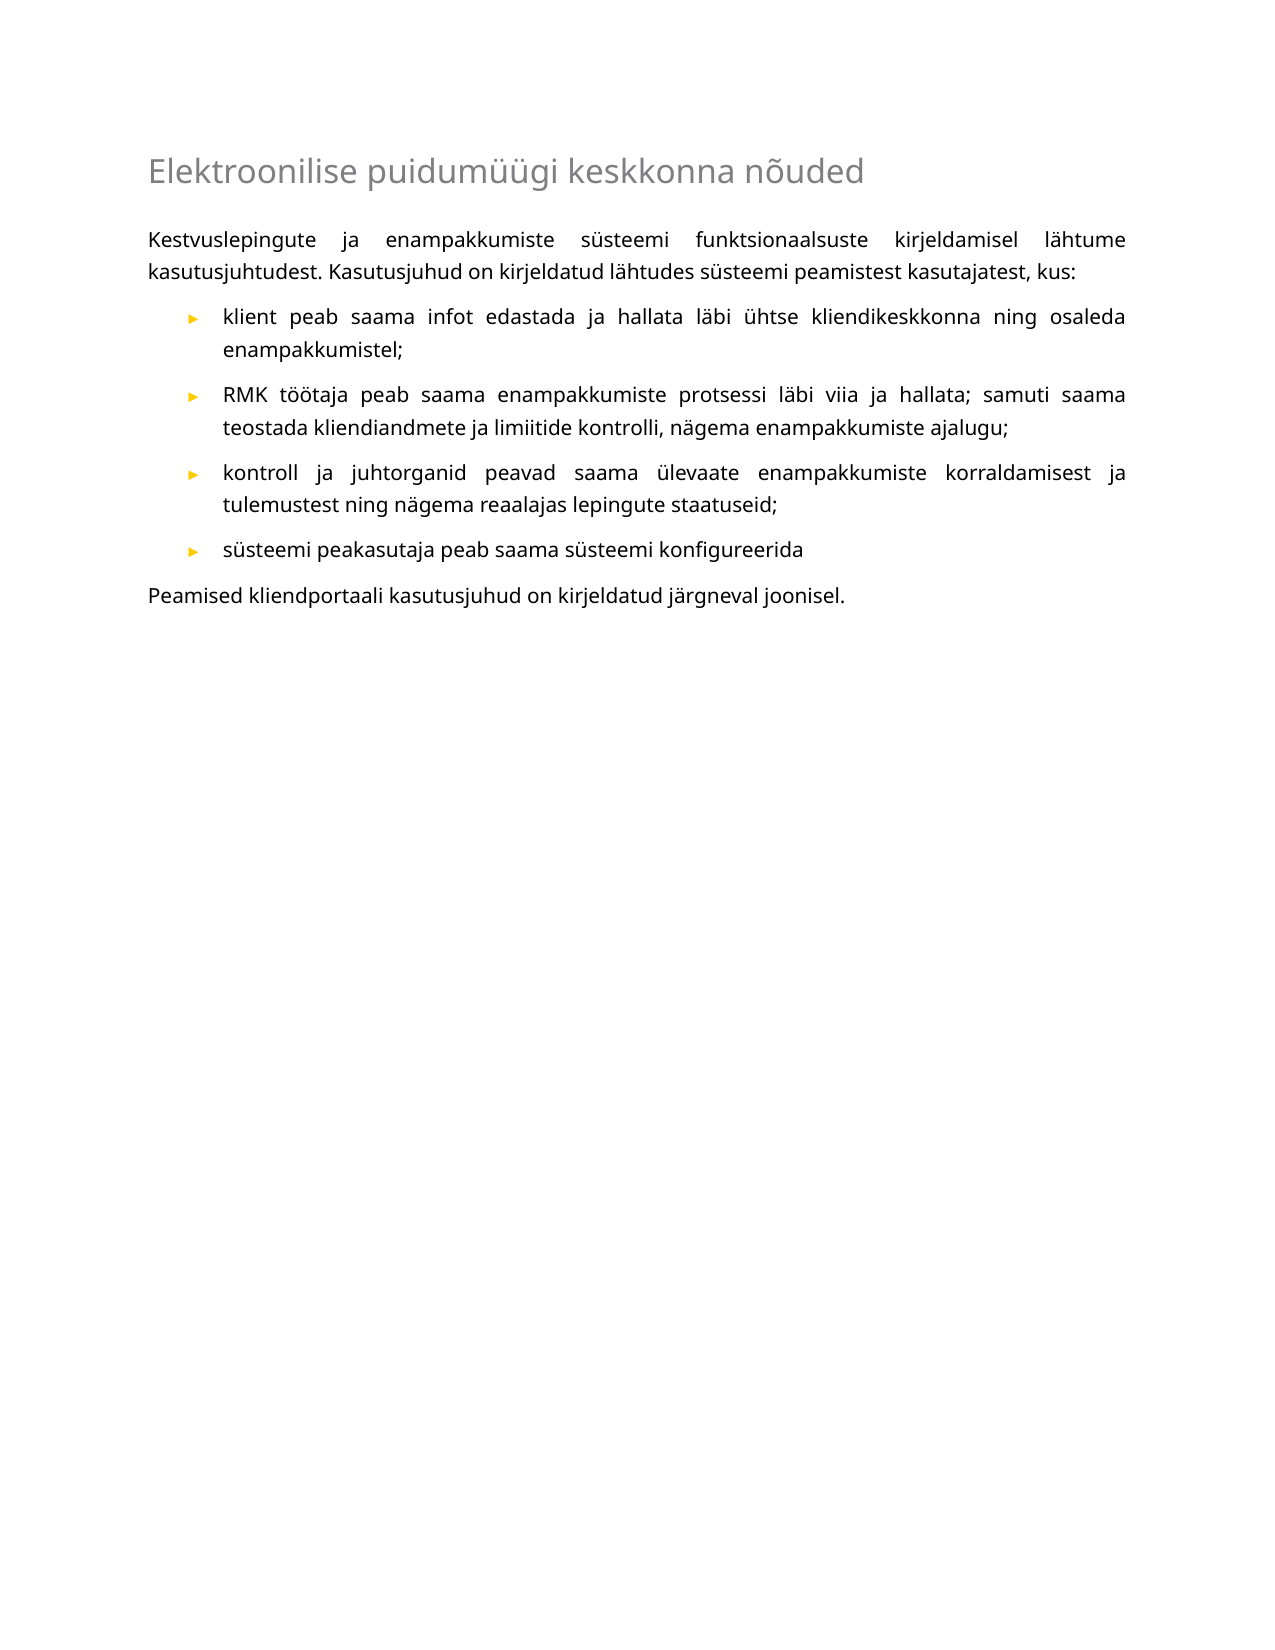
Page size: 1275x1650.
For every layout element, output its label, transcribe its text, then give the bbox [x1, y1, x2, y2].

list klient peab saama infot edastada ja hallata läbi ühtse kliendikeskkonna ning osaleda enampakkumistel; [185, 302, 1127, 363]
text Peamised kliendportaali kasutusjuhud on kirjeldatud järgneval joonisel. [148, 581, 1127, 609]
list RMK töötaja peab saama enampakkumiste protsessi läbi viia ja hallata; samuti saama teostada kliendiandmete ja limiitide kontrolli, nägema enampakkumiste ajalugu; [185, 380, 1127, 441]
list süsteemi peakasutaja peab saama süsteemi konfigureerida [185, 536, 1127, 564]
list kontroll ja juhtorganid peavad saama ülevaate enampakkumiste korraldamisest ja tulemustest ning nägema reaalajas lepingute staatuseid; [185, 458, 1127, 519]
subtitle Elektroonilise puidumüügi keskkonna nõuded [148, 148, 1127, 193]
text Kestvuslepingute ja enampakkumiste süsteemi funktsionaalsuste kirjeldamisel lähtume kasutusjuhtudest. Kasutusjuhud on kirjeldatud lähtudes süsteemi peamistest kasutajatest, kus: [148, 225, 1127, 286]
